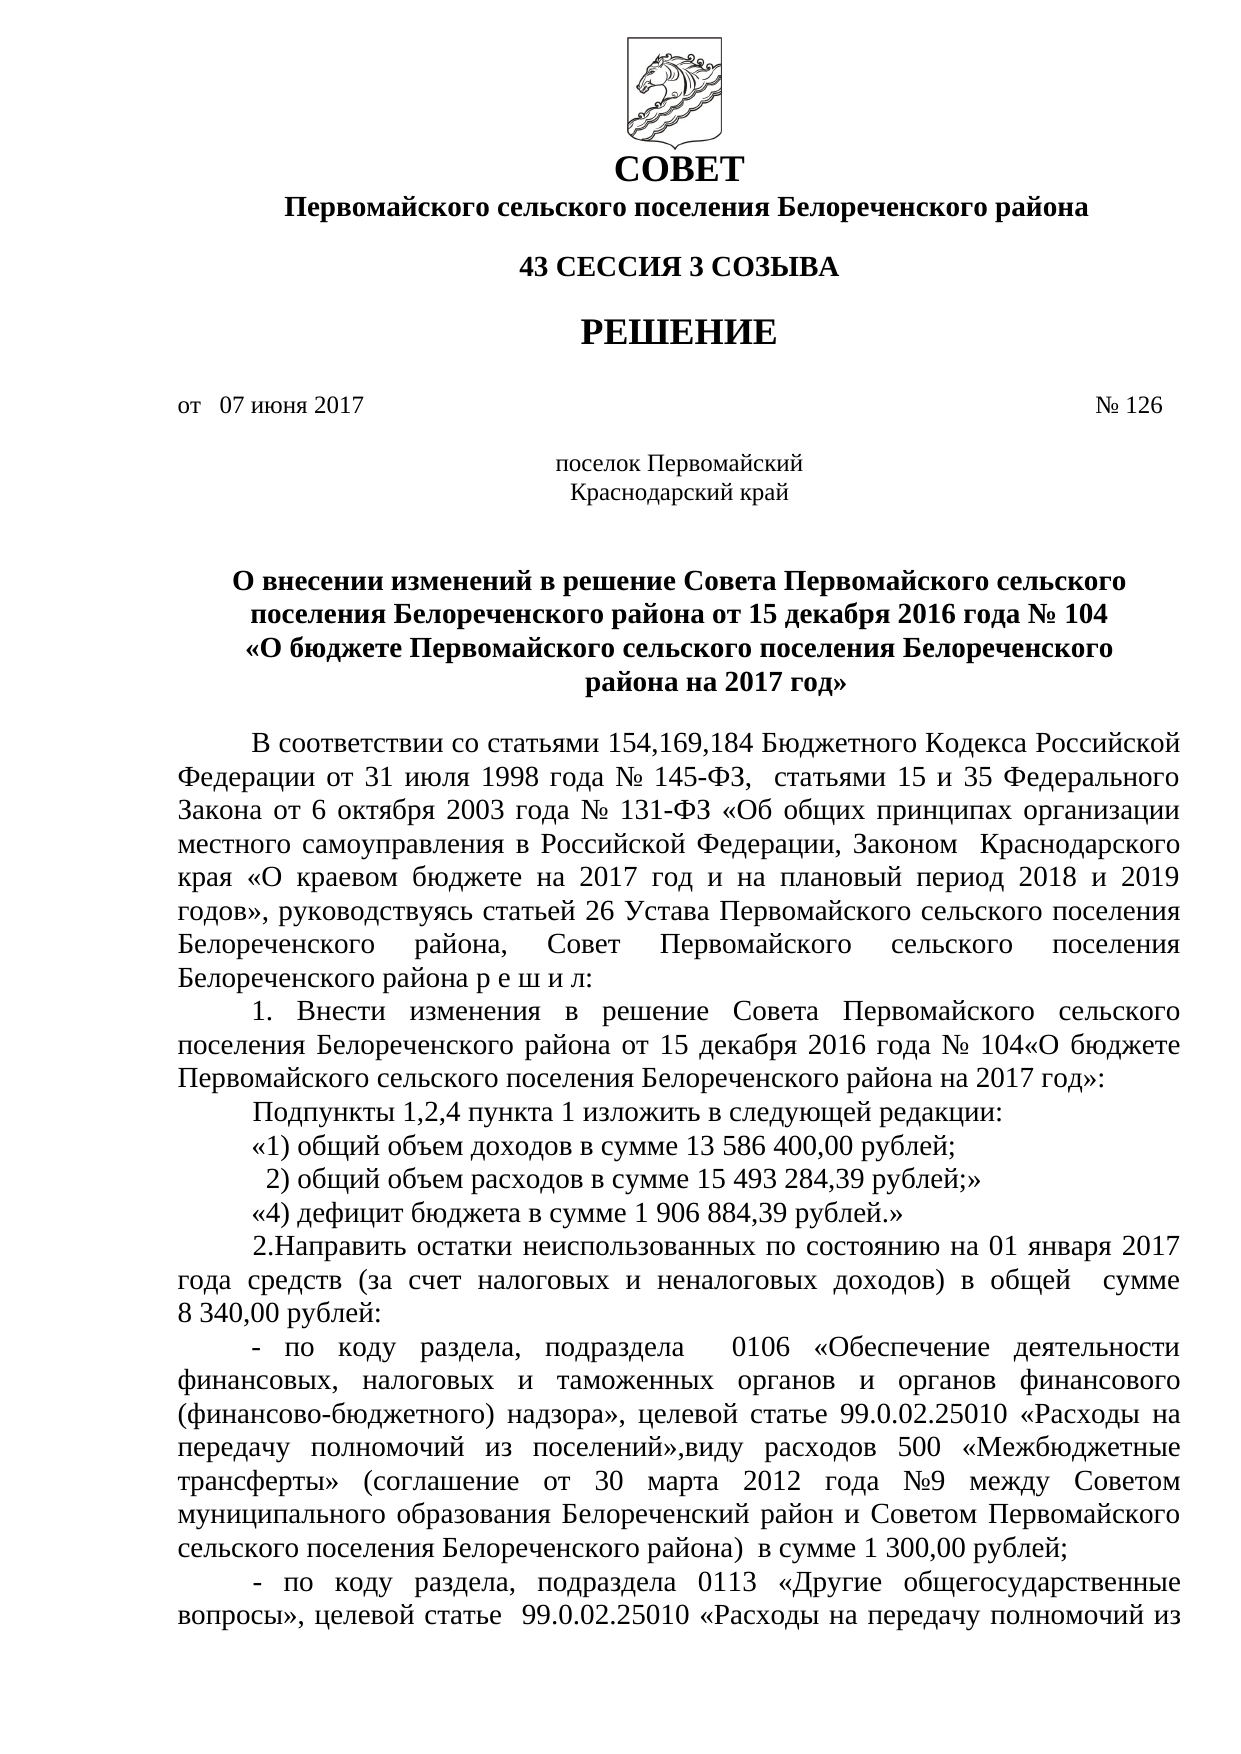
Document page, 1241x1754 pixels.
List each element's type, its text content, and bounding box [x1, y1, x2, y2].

text РЕШЕНИЕ [177, 309, 1181, 352]
text Первомайского сельского поселения Белореченского района [177, 189, 1181, 223]
subtitle «О бюджете Первомайского сельского поселения Белореченского [177, 630, 1181, 664]
subtitle района на 2017 год» [177, 664, 1181, 697]
text - по коду раздела, подраздела 0106 «Обеспечение деятельности финансовых, налоговых и таможенных органов и органов финансового (финансово-бюджетного) надзора», целевой статье 99.0.02.25010 «Расходы на передачу полномочий из поселений»,виду расходов 500 «Межбюджетные трансферты» (соглашение от 30 марта 2012 года №9 между Советом муниципального образования Белореченский район и Советом Первомайского сельского поселения Белореченского района) в сумме 1 300,00 рублей; [177, 1329, 1181, 1564]
text поселок Первомайский [177, 448, 1181, 477]
text «1) общий объем доходов в сумме 13 586 400,00 рублей; [177, 1128, 1181, 1161]
text от 07 июня 2017 № 126 [177, 391, 1181, 419]
text 2) общий объем расходов в сумме 15 493 284,39 рублей;» [177, 1161, 1181, 1195]
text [177, 1564, 1181, 1631]
text Подпункты 1,2,4 пункта 1 изложить в следующей редакции: [177, 1094, 1181, 1128]
text Краснодарский край [177, 477, 1181, 506]
text «4) дефицит бюджета в сумме 1 906 884,39 рублей.» [177, 1195, 1181, 1228]
picture [627, 37, 722, 150]
text 43 СЕССИЯ 3 СОЗЫВА [177, 249, 1181, 283]
text 1. Внести изменения в решение Совета Первомайского сельского поселения Белореченского района от 15 декабря 2016 года № 104«О бюджете Первомайского сельского поселения Белореченского района на 2017 год»: [177, 993, 1181, 1094]
text 2.Направить остатки неиспользованных по состоянию на 01 января 2017 года средств (за счет налоговых и неналоговых доходов) в общей сумме 8 340,00 рублей: [177, 1228, 1181, 1329]
text СОВЕТ [177, 146, 1181, 189]
subtitle В соответствии со статьями 154,169,184 Бюджетного Кодекса Российской Федерации от 31 июля 1998 года № 145-ФЗ, статьями 15 и 35 Федерального Закона от 6 октября 2003 года № 131-ФЗ «Об общих принципах организации местного самоуправления в Российской Федерации, Законом Краснодарского края «О краевом бюджете на 2017 год и на плановый период 2018 и 2019 годов», руководствуясь статьей 26 Устава Первомайского сельского поселения Белореченского района, Совет Первомайского сельского поселения Белореченского района р е ш и л: [177, 725, 1181, 993]
subtitle О внесении изменений в решение Совета Первомайского сельского поселения Белореченского района от 15 декабря 2016 года № 104 [177, 563, 1181, 630]
